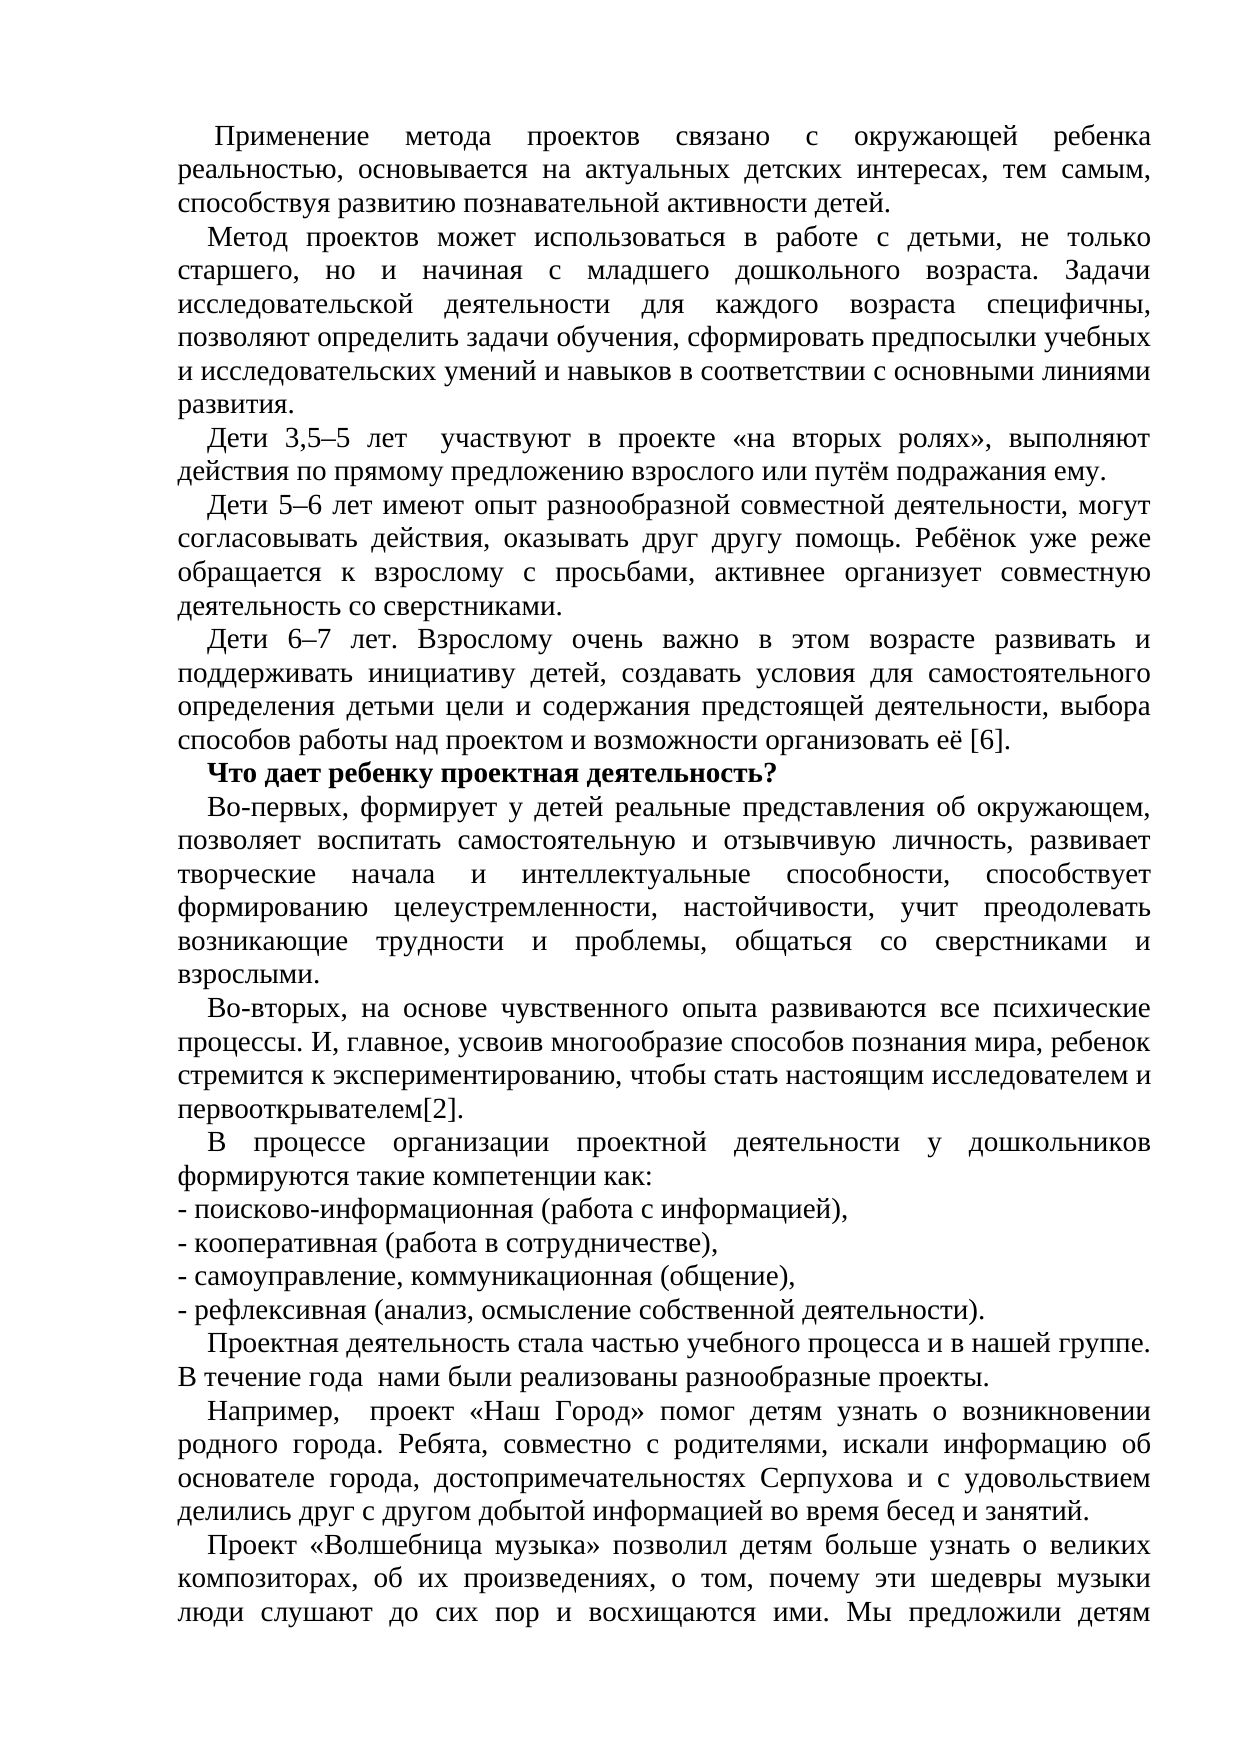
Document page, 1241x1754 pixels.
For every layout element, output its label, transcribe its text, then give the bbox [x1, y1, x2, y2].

text Во-первых, формирует у детей реальные представления об окружающем, позволяет воспитать самостоятельную и отзывчивую личность, развивает творческие начала и интеллектуальные способности, способствует формированию целеустремленности, настойчивости, учит преодолевать возникающие трудности и проблемы, общаться со сверстниками и взрослыми. [177, 789, 1152, 990]
text Метод проектов может использоваться в работе с детьми, не только старшего, но и начиная с младшего дошкольного возраста. Задачи исследовательской деятельности для каждого возраста специфичны, позволяют определить задачи обучения, сформировать предпосылки учебных и исследовательских умений и навыков в соответствии с основными линиями развития. [177, 219, 1152, 420]
text В процессе организации проектной деятельности у дошкольников формируются такие компетенции как: [177, 1124, 1152, 1191]
text Дети 6–7 лет. Взрослому очень важно в этом возрасте развивать и поддерживать инициативу детей, создавать условия для самостоятельного определения детьми цели и содержания предстоящей деятельности, выбора способов работы над проектом и возможности организовать её [6]. [177, 621, 1152, 755]
text - кооперативная (работа в сотрудничестве), [177, 1225, 1152, 1258]
text Дети 3,5–5 лет участвуют в проекте «на вторых ролях», выполняют действия по прямому предложению взрослого или путём подражания ему. [177, 420, 1152, 487]
text Например, проект «Наш Город» помог детям узнать о возникновении родного города. Ребята, совместно с родителями, искали информацию об основателе города, достопримечательностях Серпухова и с удовольствием делились друг с другом добытой информацией во время бесед и занятий. [177, 1393, 1152, 1527]
text Применение метода проектов связано с окружающей ребенка реальностью, основывается на актуальных детских интересах, тем самым, способствуя развитию познавательной активности детей. [177, 118, 1152, 219]
text Дети 5–6 лет имеют опыт разнообразной совместной деятельности, могут согласовывать действия, оказывать друг другу помощь. Ребёнок уже реже обращается к взрослому с просьбами, активнее организует совместную деятельность со сверстниками. [177, 487, 1152, 621]
text Проектная деятельность стала частью учебного процесса и в нашей группе. В течение года нами были реализованы разнообразные проекты. [177, 1326, 1152, 1393]
text - рефлексивная (анализ, осмысление собственной деятельности). [177, 1292, 1152, 1326]
text Что дает ребенку проектная деятельность? [177, 755, 1152, 789]
text - самоуправление, коммуникационная (общение), [177, 1258, 1152, 1292]
text - поисково-информационная (работа с информацией), [177, 1191, 1152, 1225]
text Во-вторых, на основе чувственного опыта развиваются все психические процессы. И, главное, усвоив многообразие способов познания мира, ребенок стремится к экспериментированию, чтобы стать настоящим исследователем и первооткрывателем[2]. [177, 990, 1152, 1124]
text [177, 1527, 1152, 1627]
